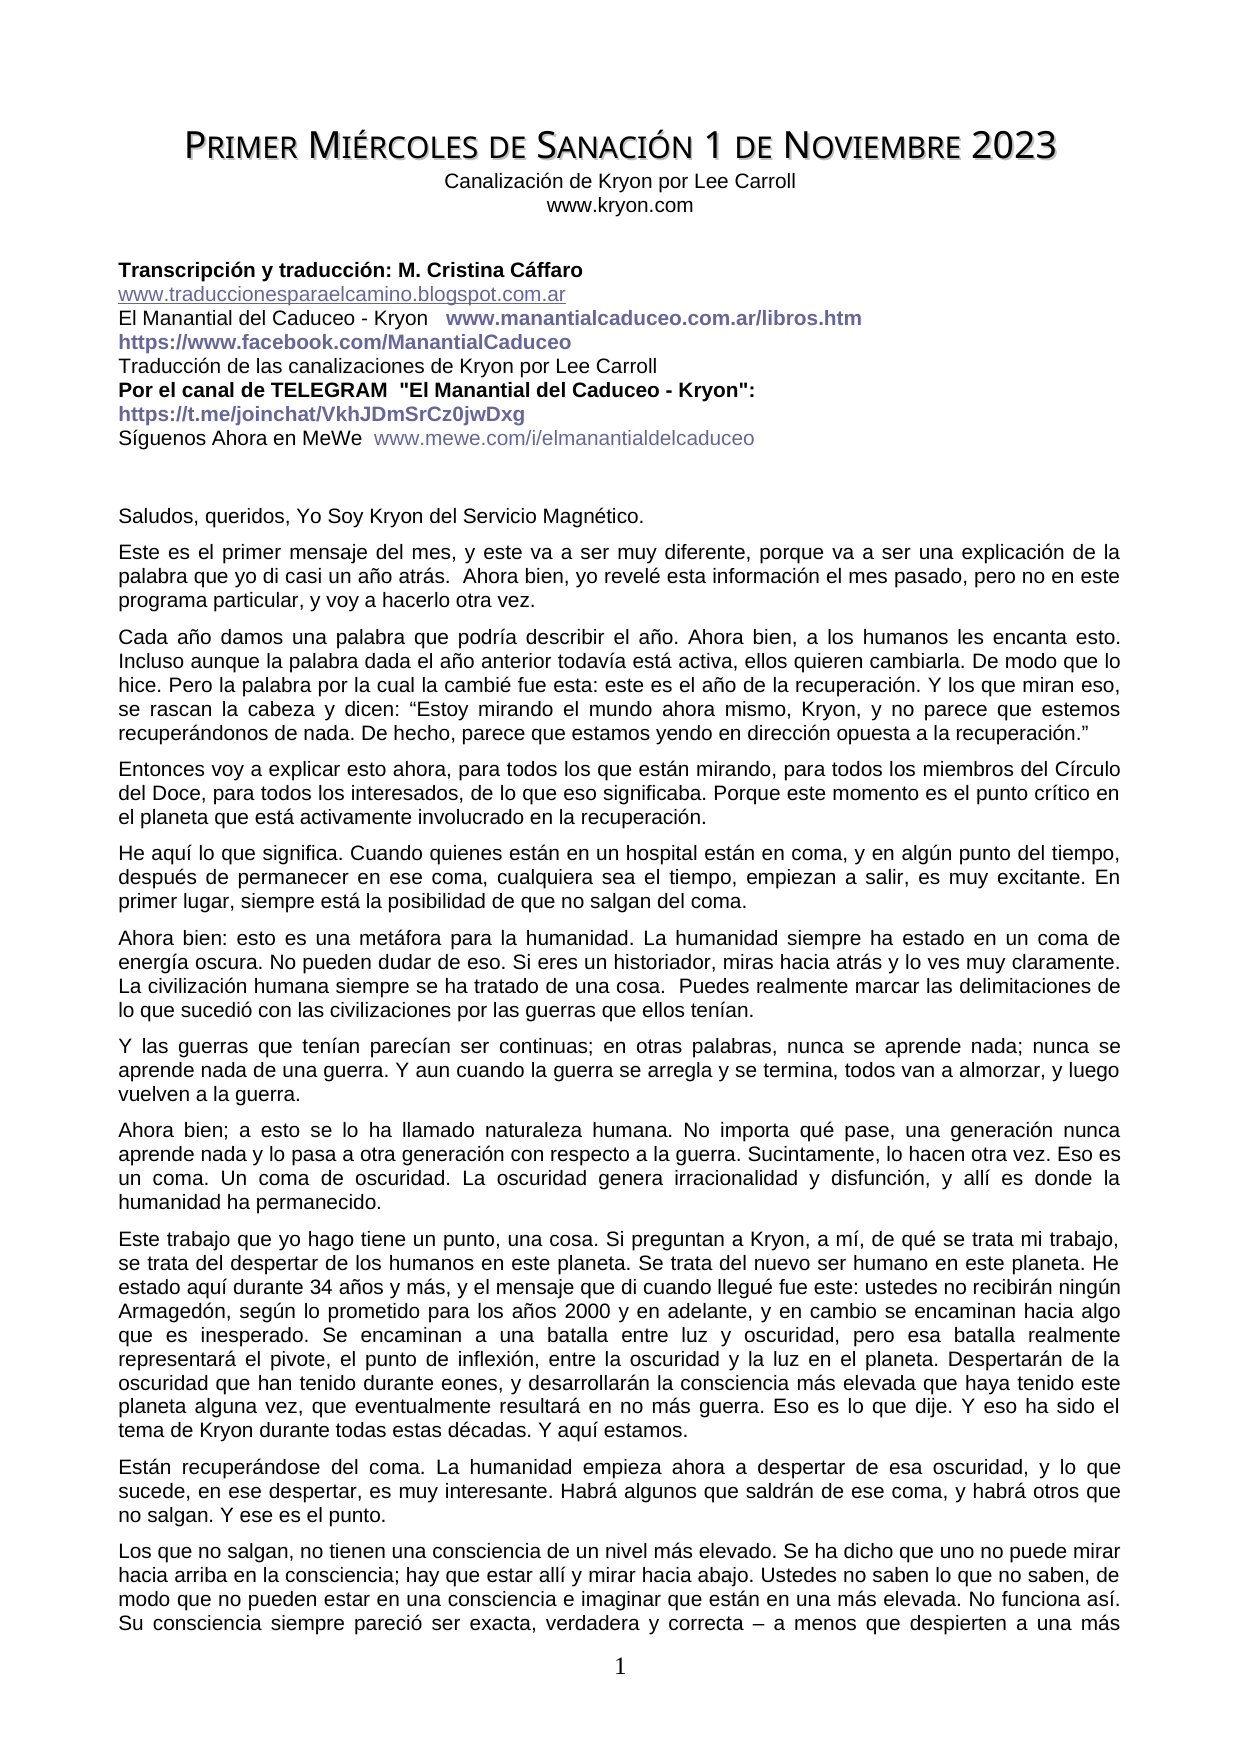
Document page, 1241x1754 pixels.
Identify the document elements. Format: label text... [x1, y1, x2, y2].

text Este trabajo que yo hago tiene un punto, una cosa. Si preguntan a Kryon, a mí, de qué se trata mi trabajo, se trata del despertar de los humanos en este planeta. Se trata del nuevo ser humano en este planeta. He estado aquí durante 34 años y más, y el mensaje que di cuando llegué fue este: ustedes no recibirán ningún Armagedón, según lo prometido para los años 2000 y en adelante, y en cambio se encaminan hacia algo que es inesperado. Se encaminan a una batalla entre luz y oscuridad, pero esa batalla realmente representará el pivote, el punto de inflexión, entre la oscuridad y la luz en el planeta. Despertarán de la oscuridad que han tenido durante eones, y desarrollarán la consciencia más elevada que haya tenido este planeta alguna vez, que eventualmente resultará en no más guerra. Eso es lo que dije. Y eso ha sido el tema de Kryon durante todas estas décadas. Y aquí estamos. [118, 1227, 1122, 1442]
text Transcripción y traducción: M. Cristina Cáffaro www.traduccionesparaelcamino.blogspot.com.ar El Manantial del Caduceo - Kryon www.manantialcaduceo.com.ar/libros.htm https://www.facebook.com/ManantialCaduceo Traducción de las canalizaciones de Kryon por Lee Carroll Por el canal de TELEGRAM "El Manantial del Caduceo - Kryon": https://t.me/joinchat/VkhJDmSrCz0jwDxg Síguenos Ahora en MeWe www.mewe.com/i/elmanantialdelcaduceo [118, 258, 1122, 450]
text Ahora bien; a esto se lo ha llamado naturaleza humana. No importa qué pase, una generación nunca aprende nada y lo pasa a otra generación con respecto a la guerra. Sucintamente, lo hacen otra vez. Eso es un coma. Un coma de oscuridad. La oscuridad genera irracionalidad y disfunción, y allí es donde la humanidad ha permanecido. [118, 1118, 1122, 1214]
text Ahora bien: esto es una metáfora para la humanidad. La humanidad siempre ha estado en un coma de energía oscura. No pueden dudar de eso. Si eres un historiador, miras hacia atrás y lo ves muy claramente. La civilización humana siempre se ha tratado de una cosa. Puedes realmente marcar las delimitaciones de lo que sucedió con las civilizaciones por las guerras que ellos tenían. [118, 926, 1122, 1021]
text Están recuperándose del coma. La humanidad empieza ahora a despertar de esa oscuridad, y lo que sucede, en ese despertar, es muy interesante. Habrá algunos que saldrán de ese coma, y habrá otros que no salgan. Y ese es el punto. [118, 1455, 1122, 1527]
text Entonces voy a explicar esto ahora, para todos los que están mirando, para todos los miembros del Círculo del Doce, para todos los interesados, de lo que eso significaba. Porque este momento es el punto crítico en el planeta que está activamente involucrado en la recuperación. [118, 757, 1122, 829]
text He aquí lo que significa. Cuando quienes están en un hospital están en coma, y en algún punto del tiempo, después de permanecer en ese coma, cualquiera sea el tiempo, empiezan a salir, es muy excitante. En primer lugar, siempre está la posibilidad de que no salgan del coma. [118, 841, 1122, 913]
text Saludos, queridos, Yo Soy Kryon del Servicio Magnético. [118, 504, 1122, 528]
text Cada año damos una palabra que podría describir el año. Ahora bien, a los humanos les encanta esto. Incluso aunque la palabra dada el año anterior todavía está activa, ellos quieren cambiarla. De modo que lo hice. Pero la palabra por la cual la cambié fue esta: este es el año de la recuperación. Y los que miran eso, se rascan la cabeza y dicen: “Estoy mirando el mundo ahora mismo, Kryon, y no parece que estemos recuperándonos de nada. De hecho, parece que estamos yendo en dirección opuesta a la recuperación.” [118, 624, 1122, 744]
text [118, 1539, 1122, 1635]
text www.kryon.com [118, 193, 1122, 246]
text Primer Miércoles de Sanación 1 de Noviembre 2023 Canalización de Kryon por Lee Carroll [118, 118, 1122, 193]
text Este es el primer mensaje del mes, y este va a ser muy diferente, porque va a ser una explicación de la palabra que yo di casi un año atrás. Ahora bien, yo revelé esta información el mes pasado, pero no en este programa particular, y voy a hacerlo otra vez. [118, 540, 1122, 612]
text Y las guerras que tenían parecían ser continuas; en otras palabras, nunca se aprende nada; nunca se aprende nada de una guerra. Y aun cuando la guerra se arregla y se termina, todos van a almorzar, y luego vuelven a la guerra. [118, 1034, 1122, 1106]
